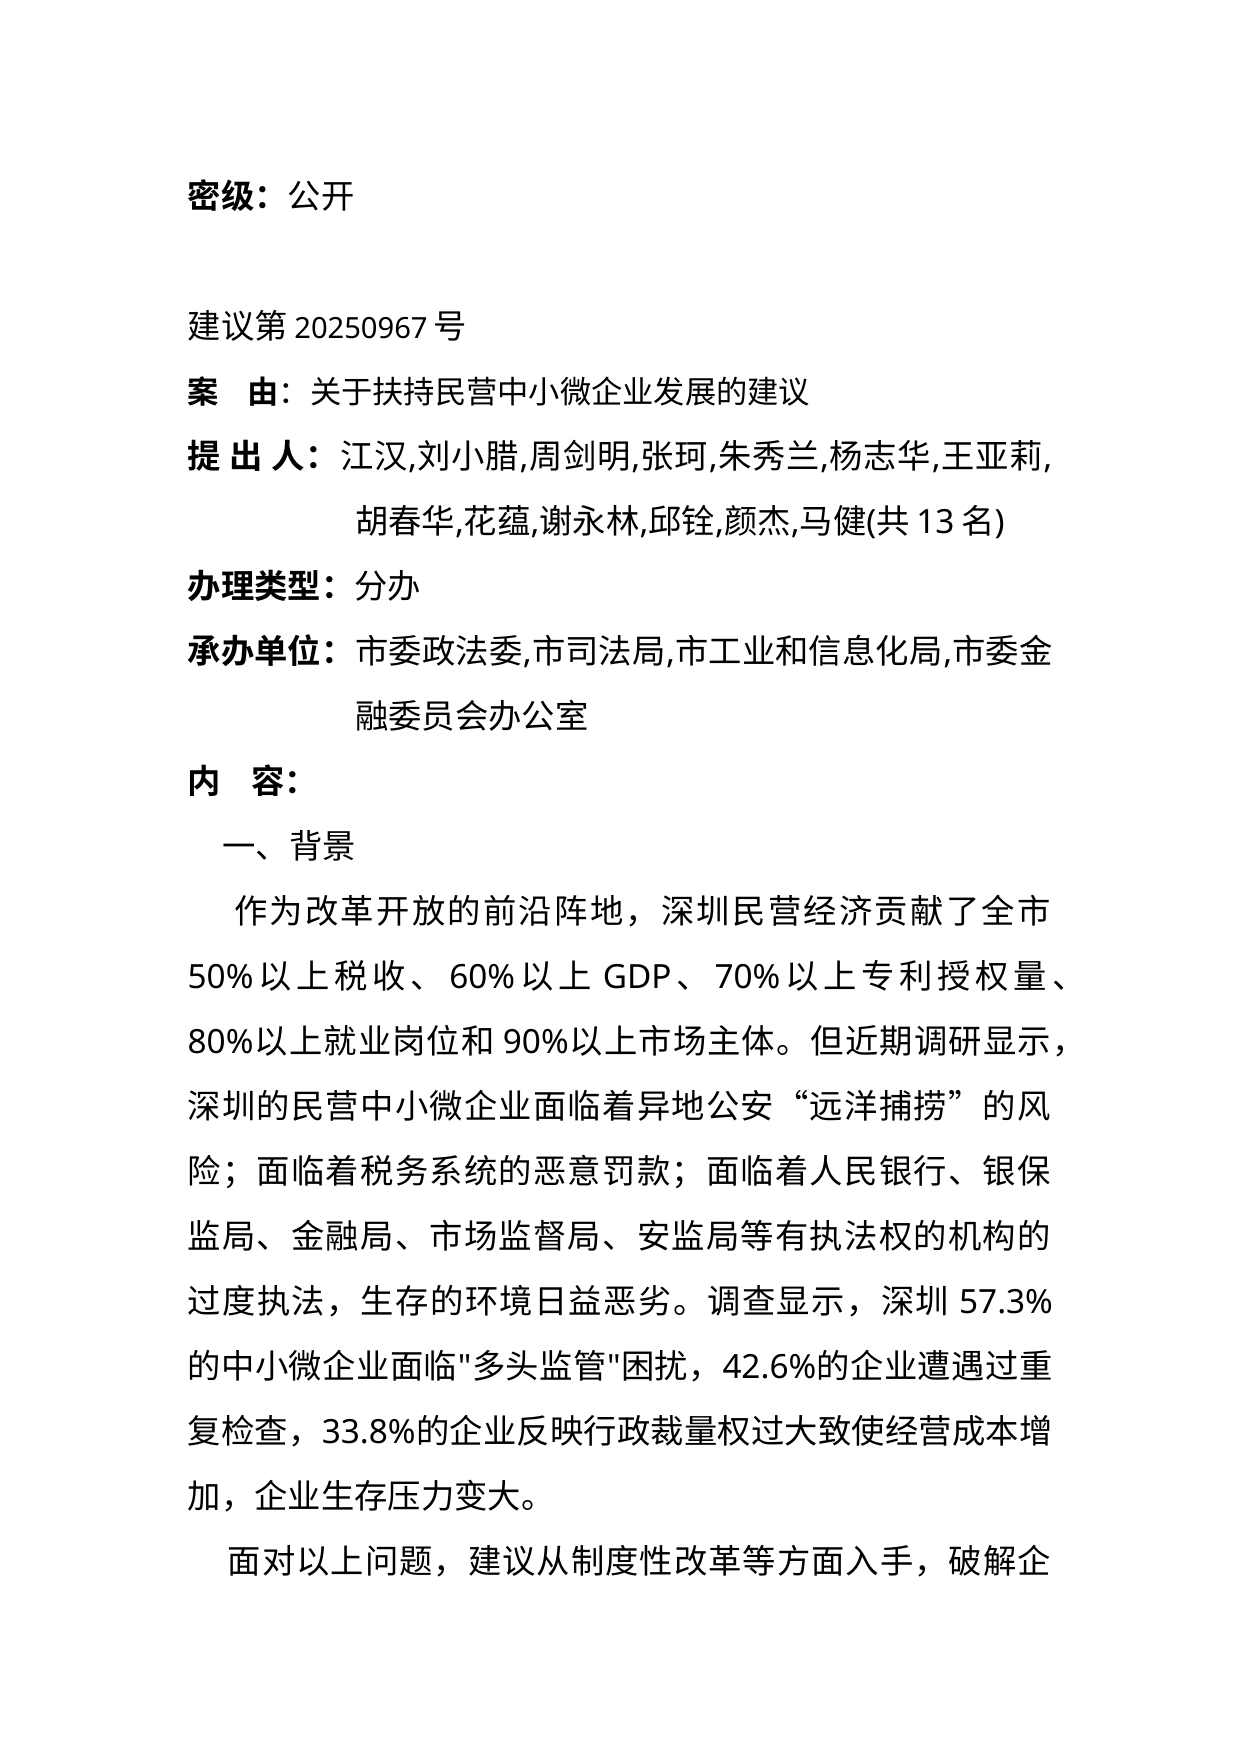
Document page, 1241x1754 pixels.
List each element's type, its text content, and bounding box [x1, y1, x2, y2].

text 办理类型：分办 [187, 552, 1053, 617]
text 提 出 人：江汉,刘小腊,周剑明,张珂,朱秀兰,杨志华,王亚莉,胡春华,花蕴,谢永林,邱铨,颜杰,马健(共13名) [187, 422, 1053, 552]
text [187, 1527, 1053, 1592]
text 案 由：关于扶持民营中小微企业发展的建议 [187, 357, 1053, 422]
text 作为改革开放的前沿阵地，深圳民营经济贡献了全市50%以上税收、60%以上GDP、70%以上专利授权量、80%以上就业岗位和90%以上市场主体。但近期调研显示，深圳的民营中小微企业面临着异地公安“远洋捕捞”的风险；面临着税务系统的恶意罚款；面临着人民银行、银保监局、金融局、市场监督局、安监局等有执法权的机构的过度执法，生存的环境日益恶劣。调查显示，深圳57.3%的中小微企业面临"多头监管"困扰，42.6%的企业遭遇过重复检查，33.8%的企业反映行政裁量权过大致使经营成本增加，企业生存压力变大。 [187, 877, 1053, 1527]
text 一、背景 [187, 812, 1053, 877]
text 密级：公开 [187, 162, 1053, 227]
text 承办单位：市委政法委,市司法局,市工业和信息化局,市委金融委员会办公室 [187, 617, 1053, 747]
text 建议第20250967号 [187, 292, 1053, 357]
text 内 容： [187, 747, 1053, 812]
